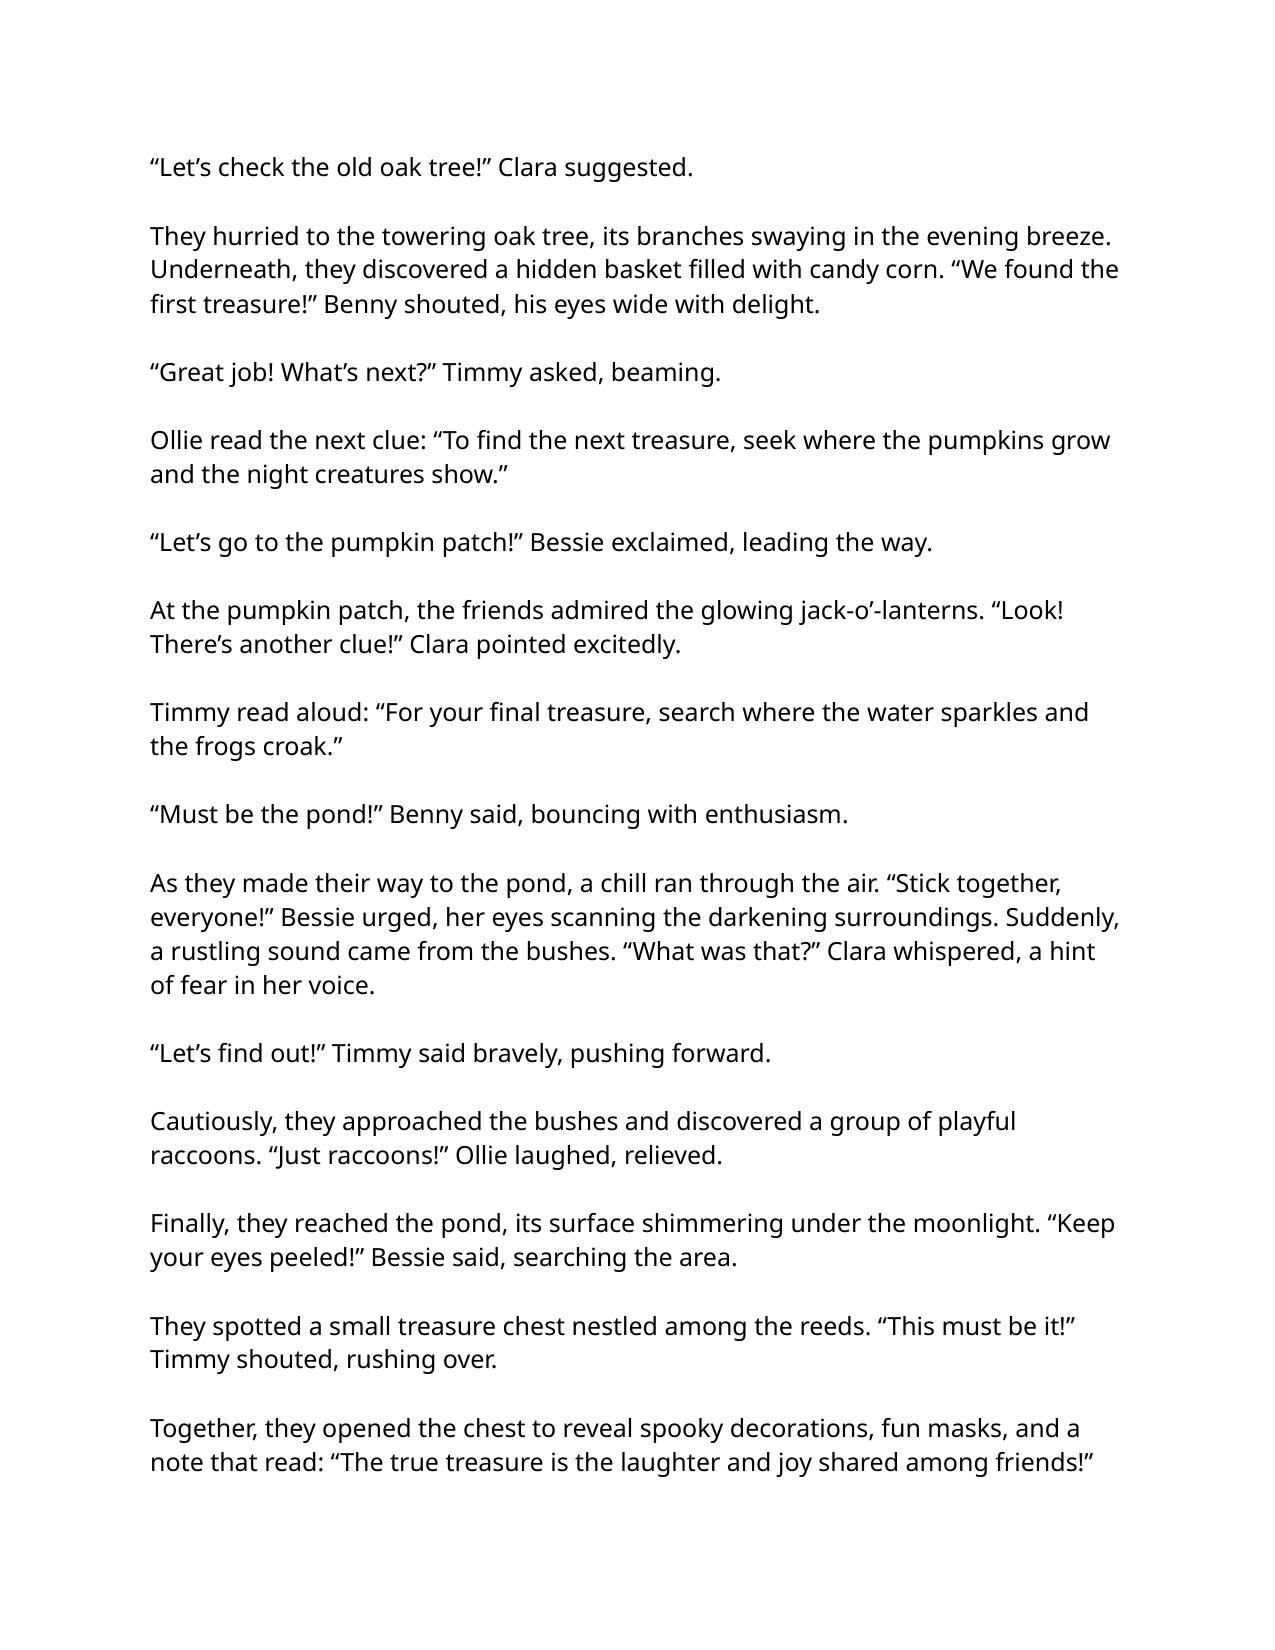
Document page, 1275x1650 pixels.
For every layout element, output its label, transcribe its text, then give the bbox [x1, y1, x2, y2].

text Cautiously, they approached the bushes and discovered a group of playful raccoons. “Just raccoons!” Ollie laughed, relieved. [150, 1104, 1125, 1172]
text “Let’s check the old oak tree!” Clara suggested. [150, 150, 1125, 184]
text They hurried to the towering oak tree, its branches swaying in the evening breeze. Underneath, they discovered a hidden basket filled with candy corn. “We found the first treasure!” Benny shouted, his eyes wide with delight. [150, 218, 1125, 320]
text “Let’s go to the pumpkin patch!” Bessie exclaimed, leading the way. [150, 525, 1125, 559]
text Finally, they reached the pond, its surface shimmering under the moonlight. “Keep your eyes peeled!” Bessie said, searching the area. [150, 1206, 1125, 1274]
text “Let’s find out!” Timmy said bravely, pushing forward. [150, 1036, 1125, 1070]
text At the pumpkin patch, the friends admired the glowing jack-o’-lanterns. “Look! There’s another clue!” Clara pointed excitedly. [150, 593, 1125, 661]
text “Must be the pond!” Benny said, bouncing with enthusiasm. [150, 797, 1125, 831]
text They spotted a small treasure chest nestled among the reeds. “This must be it!” Timmy shouted, rushing over. [150, 1308, 1125, 1376]
text Ollie read the next clue: “To find the next treasure, seek where the pumpkins grow and the night creatures show.” [150, 422, 1125, 491]
text Timmy read aloud: “For your final treasure, search where the water sparkles and the frogs croak.” [150, 695, 1125, 763]
text As they made their way to the pond, a chill ran through the air. “Stick together, everyone!” Bessie urged, her eyes scanning the darkening surroundings. Suddenly, a rustling sound came from the bushes. “What was that?” Clara whispered, a hint of fear in her voice. [150, 865, 1125, 1002]
text “Great job! What’s next?” Timmy asked, beaming. [150, 354, 1125, 388]
text Together, they opened the chest to reveal spooky decorations, fun masks, and a note that read: “The true treasure is the laughter and joy shared among friends!” [150, 1410, 1125, 1478]
